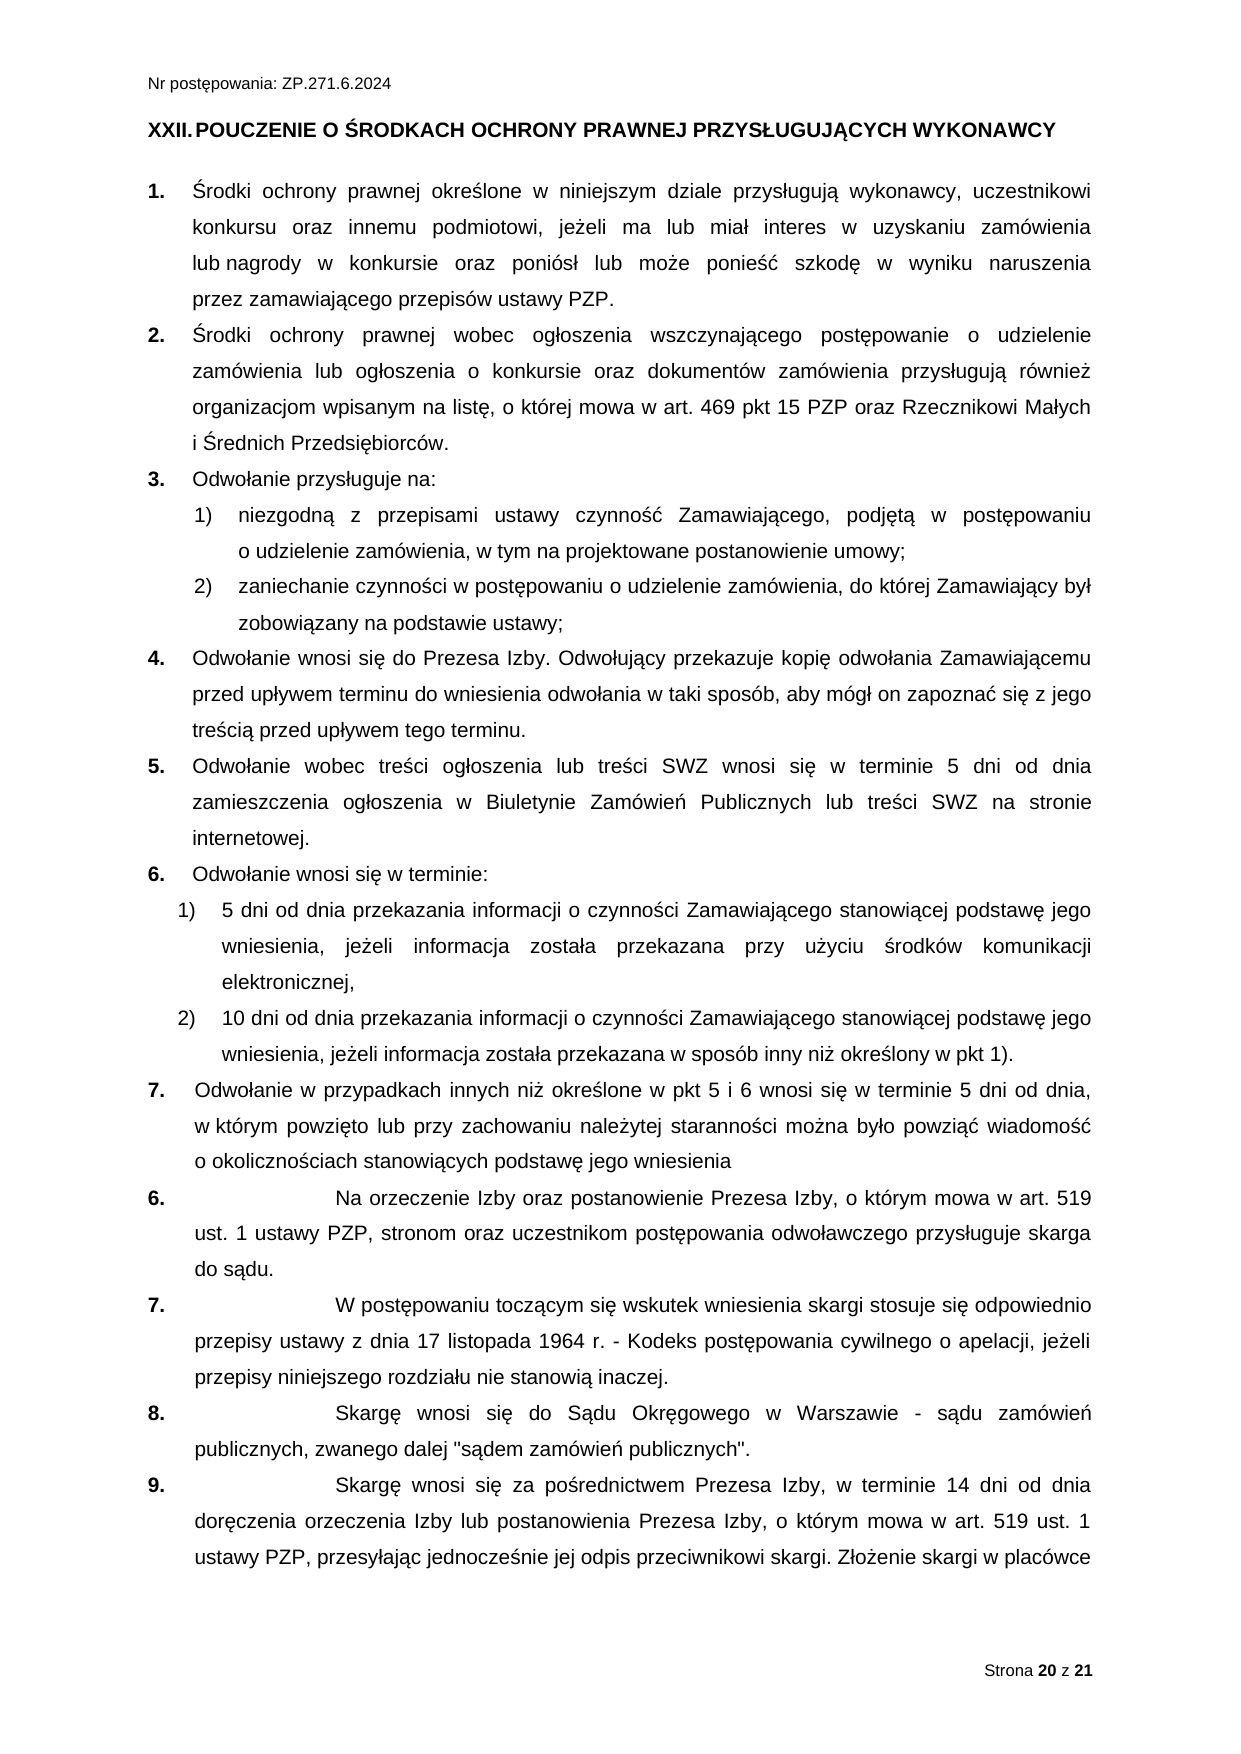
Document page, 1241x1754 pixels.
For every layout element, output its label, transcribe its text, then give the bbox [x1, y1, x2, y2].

text 6. Odwołanie wnosi się w terminie: [148, 862, 1092, 886]
list Odwołanie wnosi się do Prezesa Izby. Odwołujący przekazuje kopię odwołania Zamawiającemu przed upływem terminu do wniesienia odwołania w taki sposób, aby mógł on zapoznać się z jego treścią przed upływem tego terminu. [148, 646, 1092, 742]
list POUCZENIE O ŚRODKACH OCHRONY PRAWNEJ PRZYSŁUGUJĄCYCH WYKONAWCY [148, 118, 1090, 142]
text 5. Odwołanie wobec treści ogłoszenia lub treści SWZ wnosi się w terminie 5 dni od dnia zamieszczenia ogłoszenia w Biuletynie Zamówień Publicznych lub treści SWZ na stronie internetowej. [148, 754, 1092, 850]
text 2) zaniechanie czynności w postępowaniu o udzielenie zamówienia, do której Zamawiający był zobowiązany na podstawie ustawy; [194, 574, 1092, 634]
list Skargę wnosi się do Sądu Okręgowego w Warszawie - sądu zamówień publicznych, zwanego dalej "sądem zamówień publicznych". [148, 1401, 1092, 1461]
list Odwołanie przysługuje na: [148, 467, 1092, 491]
list Środki ochrony prawnej wobec ogłoszenia wszczynającego postępowanie o udzielenie zamówienia lub ogłoszenia o konkursie oraz dokumentów zamówienia przysługują również organizacjom wpisanym na listę, o której mowa w art. 469 pkt 15 PZP oraz Rzecznikowi Małych i Średnich Przedsiębiorców. [148, 323, 1092, 454]
text 1) 5 dni od dnia przekazania informacji o czynności Zamawiającego stanowiącej podstawę jego wniesienia, jeżeli informacja została przekazana przy użyciu środków komunikacji elektronicznej, [177, 898, 1092, 994]
text 1) niezgodną z przepisami ustawy czynność Zamawiającego, podjętą w postępowaniu o udzielenie zamówienia, w tym na projektowane postanowienie umowy; [194, 502, 1092, 562]
text 7. Odwołanie w przypadkach innych niż określone w pkt 5 i 6 wnosi się w terminie 5 dni od dnia, w którym powzięto lub przy zachowaniu należytej staranności można było powziąć wiadomość o okolicznościach stanowiących podstawę jego wniesienia [148, 1077, 1092, 1173]
text 2) 10 dni od dnia przekazania informacji o czynności Zamawiającego stanowiącej podstawę jego wniesienia, jeżeli informacja została przekazana w sposób inny niż określony w pkt 1). [177, 1006, 1092, 1066]
list Na orzeczenie Izby oraz postanowienie Prezesa Izby, o którym mowa w art. 519 ust. 1 ustawy PZP, stronom oraz uczestnikom postępowania odwoławczego przysługuje skarga do sądu. [148, 1185, 1092, 1281]
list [148, 1473, 1092, 1569]
list Środki ochrony prawnej określone w niniejszym dziale przysługują wykonawcy, uczestnikowi konkursu oraz innemu podmiotowi, jeżeli ma lub miał interes w uzyskaniu zamówienia lub nagrody w konkursie oraz poniósł lub może ponieść szkodę w wyniku naruszenia przez zamawiającego przepisów ustawy PZP. [148, 179, 1092, 311]
list W postępowaniu toczącym się wskutek wniesienia skargi stosuje się odpowiednio przepisy ustawy z dnia 17 listopada 1964 r. - Kodeks postępowania cywilnego o apelacji, jeżeli przepisy niniejszego rozdziału nie stanowią inaczej. [148, 1293, 1092, 1389]
